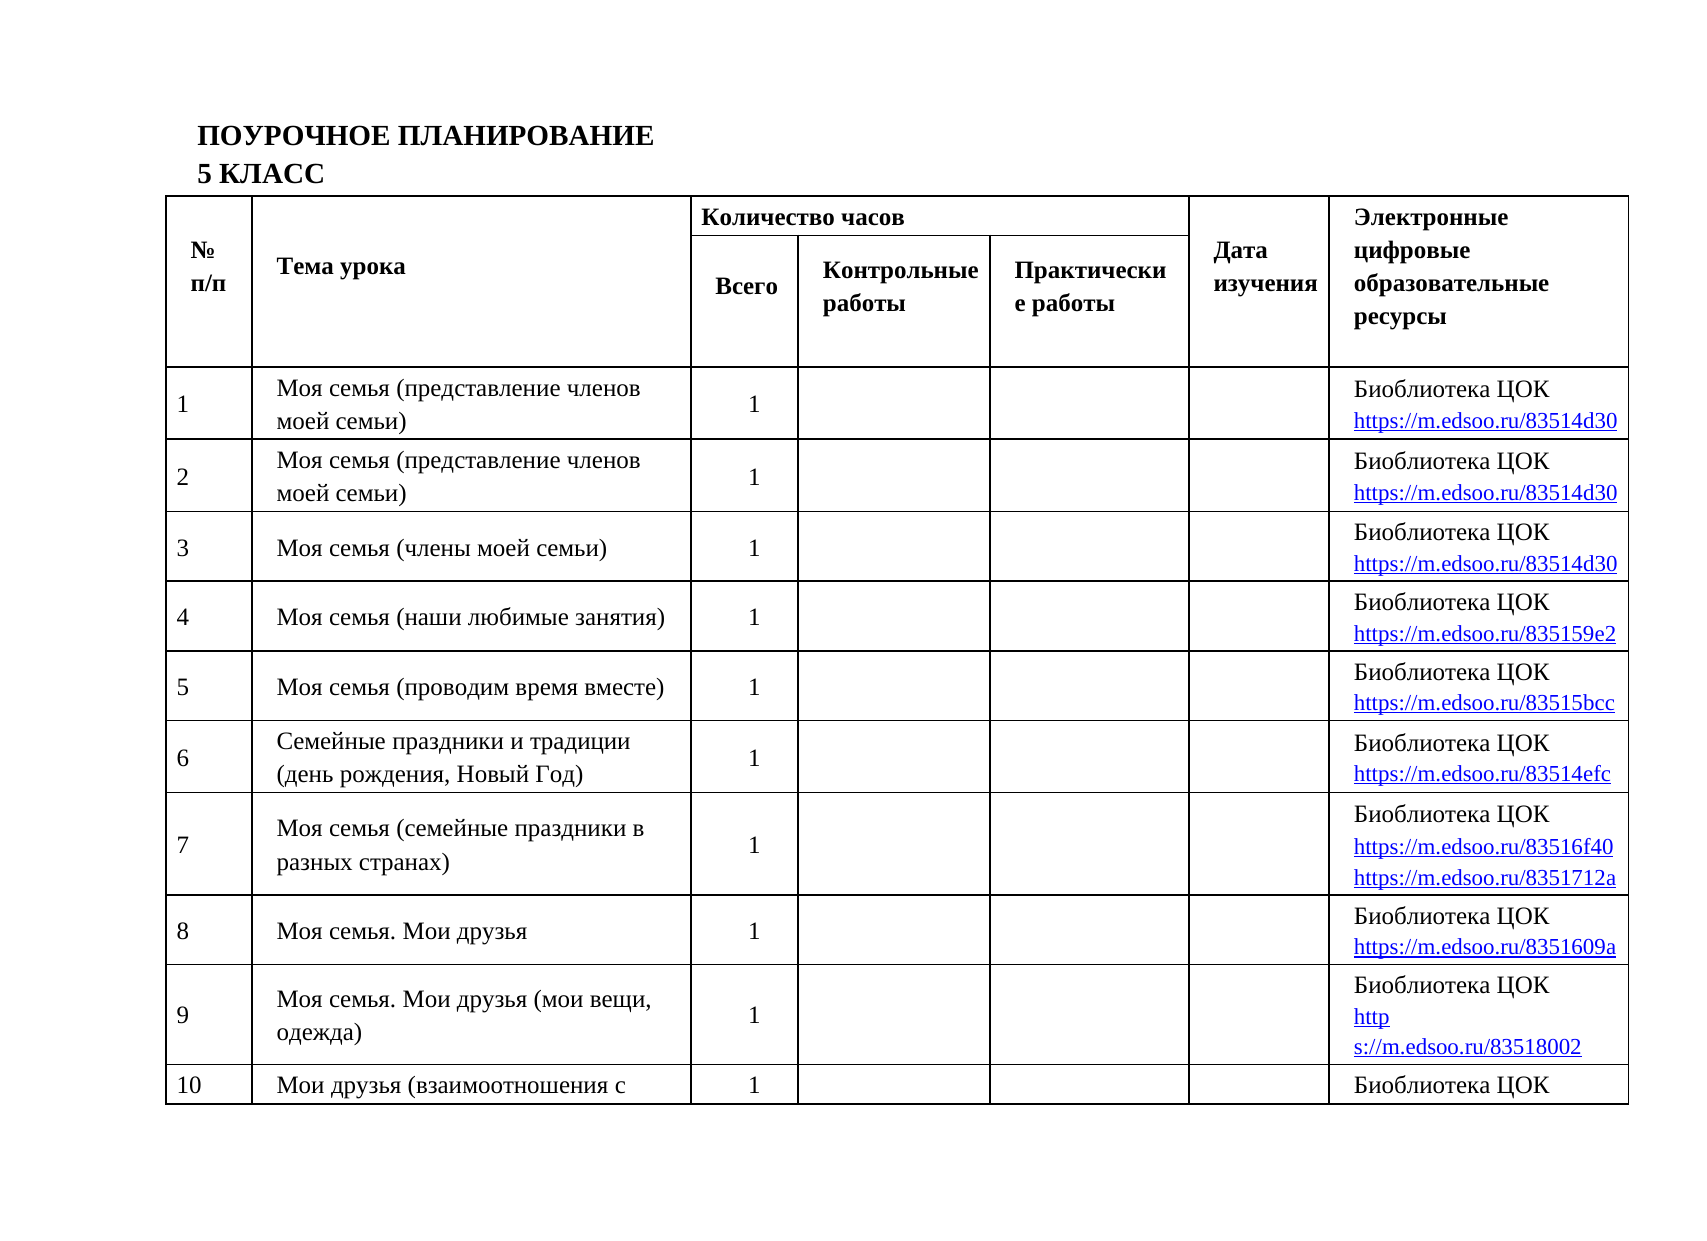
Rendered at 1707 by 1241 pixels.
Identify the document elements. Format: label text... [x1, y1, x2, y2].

table_cell [799, 721, 989, 792]
table_cell [799, 368, 989, 438]
table_cell [991, 721, 1188, 792]
table_cell [991, 368, 1188, 438]
table_cell [1190, 793, 1328, 894]
table_cell 1 [692, 896, 797, 964]
table_cell [799, 652, 989, 719]
table_cell 1 [692, 512, 797, 580]
table_cell Моя семья (наши любимые занятия) [253, 582, 690, 650]
table_cell Практические работы [991, 236, 1188, 366]
table_cell [991, 965, 1188, 1063]
table_cell Моя семья (представление членов моей семьи) [253, 368, 690, 438]
table_cell [1190, 582, 1328, 650]
table_cell Биоблиотека ЦОК https://m.edsoo.ru/835159e2 [1330, 582, 1628, 650]
table_header № п/п [167, 197, 251, 366]
table_cell 1 [692, 440, 797, 511]
table_cell 1 [692, 582, 797, 650]
table_cell 1 [692, 652, 797, 719]
table_cell [991, 652, 1188, 719]
table_cell Семейные праздники и традиции (день рождения, Новый Год) [253, 721, 690, 792]
table_cell 1 [167, 368, 251, 438]
table_cell 2 [167, 440, 251, 511]
table_cell Моя семья. Мои друзья [253, 896, 690, 964]
table_cell Биоблиотека ЦОК https://m.edsoo.ru/83516f40 https://m.edsoo.ru/8351712a [1330, 793, 1628, 894]
table_cell 1 [692, 721, 797, 792]
table_cell 9 [167, 965, 251, 1063]
table_cell Моя семья (семейные праздники в разных странах) [253, 793, 690, 894]
table_cell Всего [692, 236, 797, 366]
table_cell [991, 582, 1188, 650]
table_cell Контрольные работы [799, 236, 989, 366]
table_cell Моя семья. Мои друзья (мои вещи, одежда) [253, 965, 690, 1063]
table_cell Биоблиотека ЦОК https://m.edsoo.ru/83514d30 [1330, 368, 1628, 438]
table_cell [1190, 652, 1328, 719]
table_cell 4 [167, 582, 251, 650]
table_cell Моя семья (представление членов моей семьи) [253, 440, 690, 511]
table_cell [991, 440, 1188, 511]
table_cell [991, 512, 1188, 580]
text ПОУРОЧНОЕ ПЛАНИРОВАНИЕ [190, 118, 1618, 152]
table_header Дата изучения [1190, 197, 1328, 366]
table_cell Биоблиотека ЦОК https://m.edsoo.ru/83515bcc [1330, 652, 1628, 719]
table_cell [1190, 368, 1328, 438]
table_cell 5 [167, 652, 251, 719]
table_header Тема урока [253, 197, 690, 366]
table_cell Моя семья (проводим время вместе) [253, 652, 690, 719]
table_cell [991, 793, 1188, 894]
table_cell Биоблиотека ЦОК https://m.edsoo.ru/83518002 [1330, 965, 1628, 1063]
table_cell 6 [167, 721, 251, 792]
table_cell [1190, 512, 1328, 580]
table_cell 1 [692, 1065, 797, 1103]
table_cell [1190, 1065, 1328, 1103]
table_cell [799, 582, 989, 650]
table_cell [1330, 1065, 1628, 1103]
table_cell [799, 440, 989, 511]
table_cell 10 [167, 1065, 251, 1103]
table_cell Биоблиотека ЦОК https://m.edsoo.ru/8351609a [1330, 896, 1628, 964]
table_cell Биоблиотека ЦОК https://m.edsoo.ru/83514efc [1330, 721, 1628, 792]
table_cell 1 [692, 965, 797, 1063]
table_header Электронные цифровые образовательные ресурсы [1330, 197, 1628, 366]
table_cell Биоблиотека ЦОК https://m.edsoo.ru/83514d30 [1330, 512, 1628, 580]
table_cell Биоблиотека ЦОК https://m.edsoo.ru/83514d30 [1330, 440, 1628, 511]
table_cell 8 [167, 896, 251, 964]
table_cell [1190, 721, 1328, 792]
table_cell 1 [692, 793, 797, 894]
table_cell [799, 1065, 989, 1103]
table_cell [253, 1065, 690, 1103]
table_cell [1190, 896, 1328, 964]
table_cell [1190, 440, 1328, 511]
table_cell [799, 896, 989, 964]
table_cell [1190, 965, 1328, 1063]
table_cell 7 [167, 793, 251, 894]
text 5 КЛАСС [190, 157, 1618, 190]
table_cell Моя семья (члены моей семьи) [253, 512, 690, 580]
table_header Количество часов [692, 197, 1188, 234]
table_cell [799, 965, 989, 1063]
table_cell [991, 1065, 1188, 1103]
table_cell [991, 896, 1188, 964]
table_cell 1 [692, 368, 797, 438]
table_cell [799, 512, 989, 580]
table_cell [799, 793, 989, 894]
table_cell 3 [167, 512, 251, 580]
